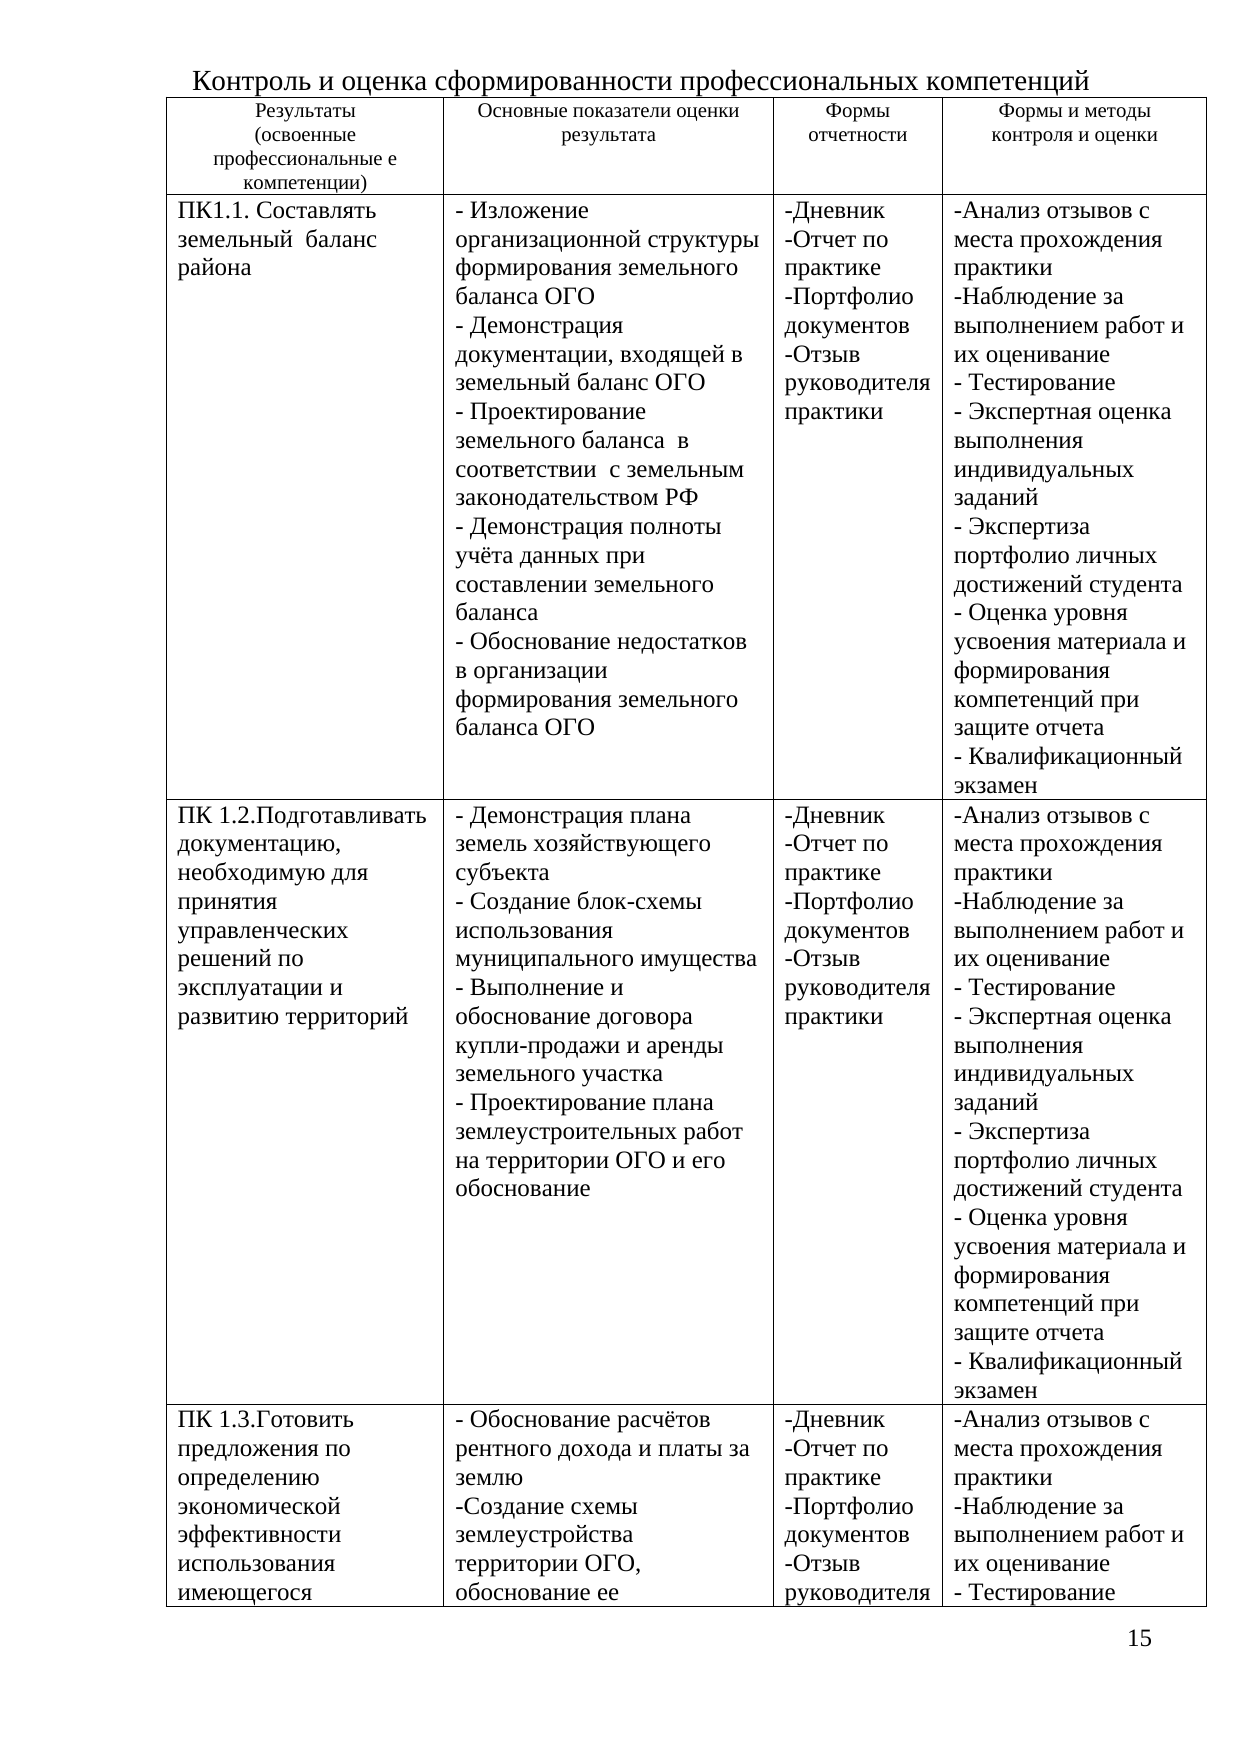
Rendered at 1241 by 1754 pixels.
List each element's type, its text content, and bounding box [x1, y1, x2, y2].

table_cell ПК1.1. Составлять земельный баланс района [167, 195, 443, 799]
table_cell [943, 1405, 1206, 1606]
table_cell -Дневник -Отчет по практике -Портфолио документов -Отзыв руководителя практики [774, 800, 942, 1403]
table_header Результаты (освоенные профессиональные е компетенции) [167, 98, 443, 194]
table_cell ПК 1.2.Подготавливать документацию, необходимую для принятия управленческих решений по эксплуатации и развитию территорий [167, 800, 443, 1403]
table_header Формы и методы контроля и оценки [943, 98, 1206, 194]
table_header Основные показатели оценки результата [444, 98, 773, 194]
table_cell -Дневник -Отчет по практике -Портфолио документов -Отзыв руководителя практики [774, 195, 942, 799]
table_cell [444, 1405, 773, 1606]
table_header Формы отчетности [774, 98, 942, 194]
table_cell - Изложение организационной структуры формирования земельного баланса ОГО - Демонстрация документации, входящей в земельный баланс ОГО - Проектирование земельного баланса в соответствии с земельным законодательством РФ - Демонстрация полноты учёта данных при составлении земельного баланса - Обоснование недостатков в организации формирования земельного баланса ОГО [444, 195, 773, 799]
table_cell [167, 1405, 443, 1606]
text Контроль и оценка сформированности профессиональных компетенций [177, 63, 1152, 97]
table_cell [774, 1405, 942, 1606]
table_cell - Демонстрация плана земель хозяйствующего субъекта - Создание блок-схемы использования муниципального имущества - Выполнение и обоснование договора купли-продажи и аренды земельного участка - Проектирование плана землеустроительных работ на территории ОГО и его обоснование [444, 800, 773, 1403]
